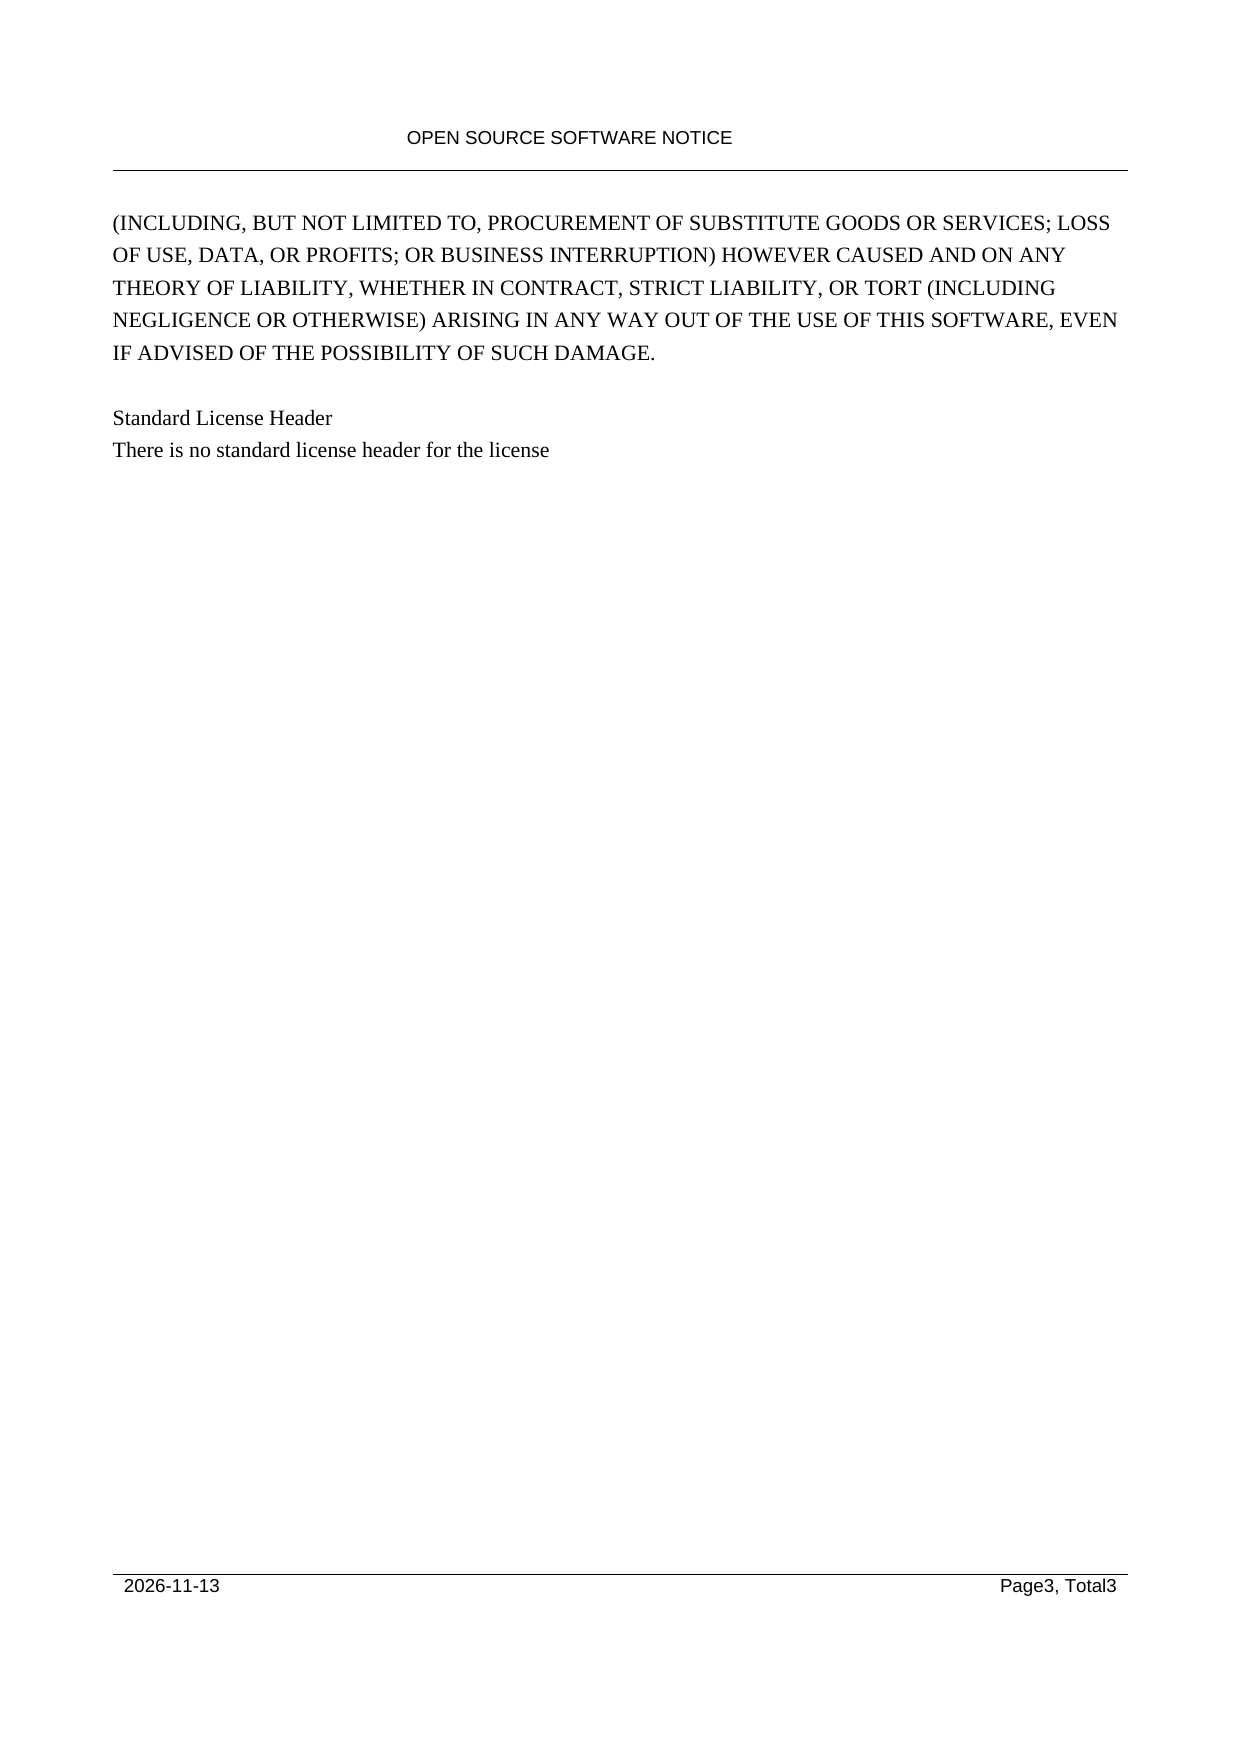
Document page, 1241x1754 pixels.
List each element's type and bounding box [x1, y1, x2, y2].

text [112, 206, 1128, 466]
